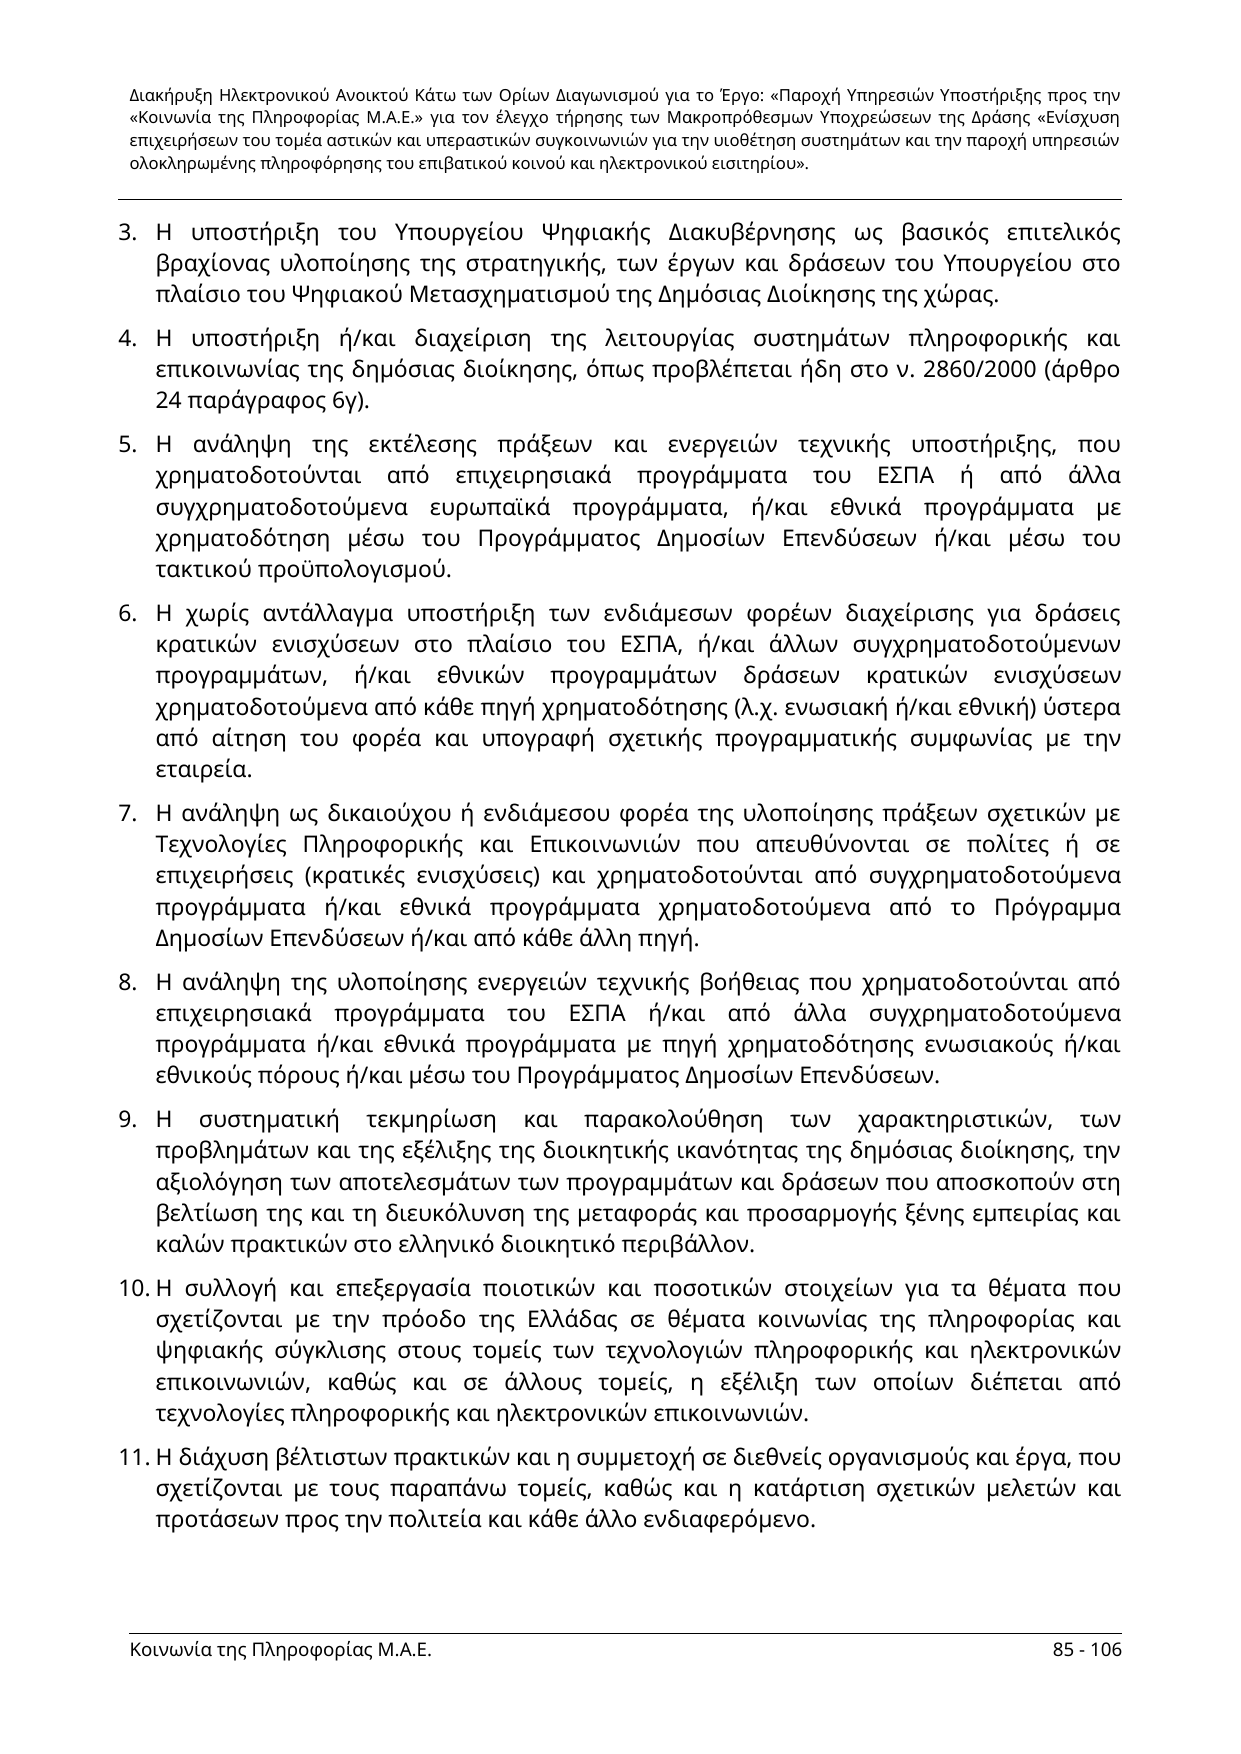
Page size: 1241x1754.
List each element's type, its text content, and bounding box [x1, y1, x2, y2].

list Η ανάληψη της υλοποίησης ενεργειών τεχνικής βοήθειας που χρηματοδοτούνται από επιχειρησιακά προγράμματα του ΕΣΠΑ ή/και από άλλα συγχρηματοδοτούμενα προγράμματα ή/και εθνικά προγράμματα με πηγή χρηματοδότησης ενωσιακούς ή/και εθνικούς πόρους ή/και μέσω του Προγράμματος Δημοσίων Επενδύσεων. [118, 966, 1122, 1091]
list Η υποστήριξη ή/και διαχείριση της λειτουργίας συστημάτων πληροφορικής και επικοινωνίας της δημόσιας διοίκησης, όπως προβλέπεται ήδη στο ν. 2860/2000 (άρθρο 24 παράγραφος 6γ). [118, 322, 1122, 416]
list Η ανάληψη ως δικαιούχου ή ενδιάμεσου φορέα της υλοποίησης πράξεων σχετικών με Τεχνολογίες Πληροφορικής και Επικοινωνιών που απευθύνονται σε πολίτες ή σε επιχειρήσεις (κρατικές ενισχύσεις) και χρηματοδοτούνται από συγχρηματοδοτούμενα προγράμματα ή/και εθνικά προγράμματα χρηματοδοτούμενα από το Πρόγραμμα Δημοσίων Επενδύσεων ή/και από κάθε άλλη πηγή. [118, 797, 1122, 953]
list Η συστηματική τεκμηρίωση και παρακολούθηση των χαρακτηριστικών, των προβλημάτων και της εξέλιξης της διοικητικής ικανότητας της δημόσιας διοίκησης, την αξιολόγηση των αποτελεσμάτων των προγραμμάτων και δράσεων που αποσκοπούν στη βελτίωση της και τη διευκόλυνση της μεταφοράς και προσαρμογής ξένης εμπειρίας και καλών πρακτικών στο ελληνικό διοικητικό περιβάλλον. [118, 1103, 1122, 1259]
list Η χωρίς αντάλλαγμα υποστήριξη των ενδιάμεσων φορέων διαχείρισης για δράσεις κρατικών ενισχύσεων στο πλαίσιο του ΕΣΠΑ, ή/και άλλων συγχρηματοδοτούμενων προγραμμάτων, ή/και εθνικών προγραμμάτων δράσεων κρατικών ενισχύσεων χρηματοδοτούμενα από κάθε πηγή χρηματοδότησης (λ.χ. ενωσιακή ή/και εθνική) ύστερα από αίτηση του φορέα και υπογραφή σχετικής προγραμματικής συμφωνίας με την εταιρεία. [118, 597, 1122, 784]
list Η ανάληψη της εκτέλεσης πράξεων και ενεργειών τεχνικής υποστήριξης, που χρηματοδοτούνται από επιχειρησιακά προγράμματα του ΕΣΠΑ ή από άλλα συγχρηματοδοτούμενα ευρωπαϊκά προγράμματα, ή/και εθνικά προγράμματα με χρηματοδότηση μέσω του Προγράμματος Δημοσίων Επενδύσεων ή/και μέσω του τακτικού προϋπολογισμού. [118, 428, 1122, 584]
list Η υποστήριξη του Υπουργείου Ψηφιακής Διακυβέρνησης ως βασικός επιτελικός βραχίονας υλοποίησης της στρατηγικής, των έργων και δράσεων του Υπουργείου στο πλαίσιο του Ψηφιακού Μετασχηματισμού της Δημόσιας Διοίκησης της χώρας. [118, 216, 1122, 309]
list Η διάχυση βέλτιστων πρακτικών και η συμμετοχή σε διεθνείς οργανισμούς και έργα, που σχετίζονται με τους παραπάνω τομείς, καθώς και η κατάρτιση σχετικών μελετών και προτάσεων προς την πολιτεία και κάθε άλλο ενδιαφερόμενο. [118, 1441, 1122, 1534]
list Η συλλογή και επεξεργασία ποιοτικών και ποσοτικών στοιχείων για τα θέματα που σχετίζονται με την πρόοδο της Ελλάδας σε θέματα κοινωνίας της πληροφορίας και ψηφιακής σύγκλισης στους τομείς των τεχνολογιών πληροφορικής και ηλεκτρονικών επικοινωνιών, καθώς και σε άλλους τομείς, η εξέλιξη των οποίων διέπεται από τεχνολογίες πληροφορικής και ηλεκτρονικών επικοινωνιών. [118, 1272, 1122, 1428]
